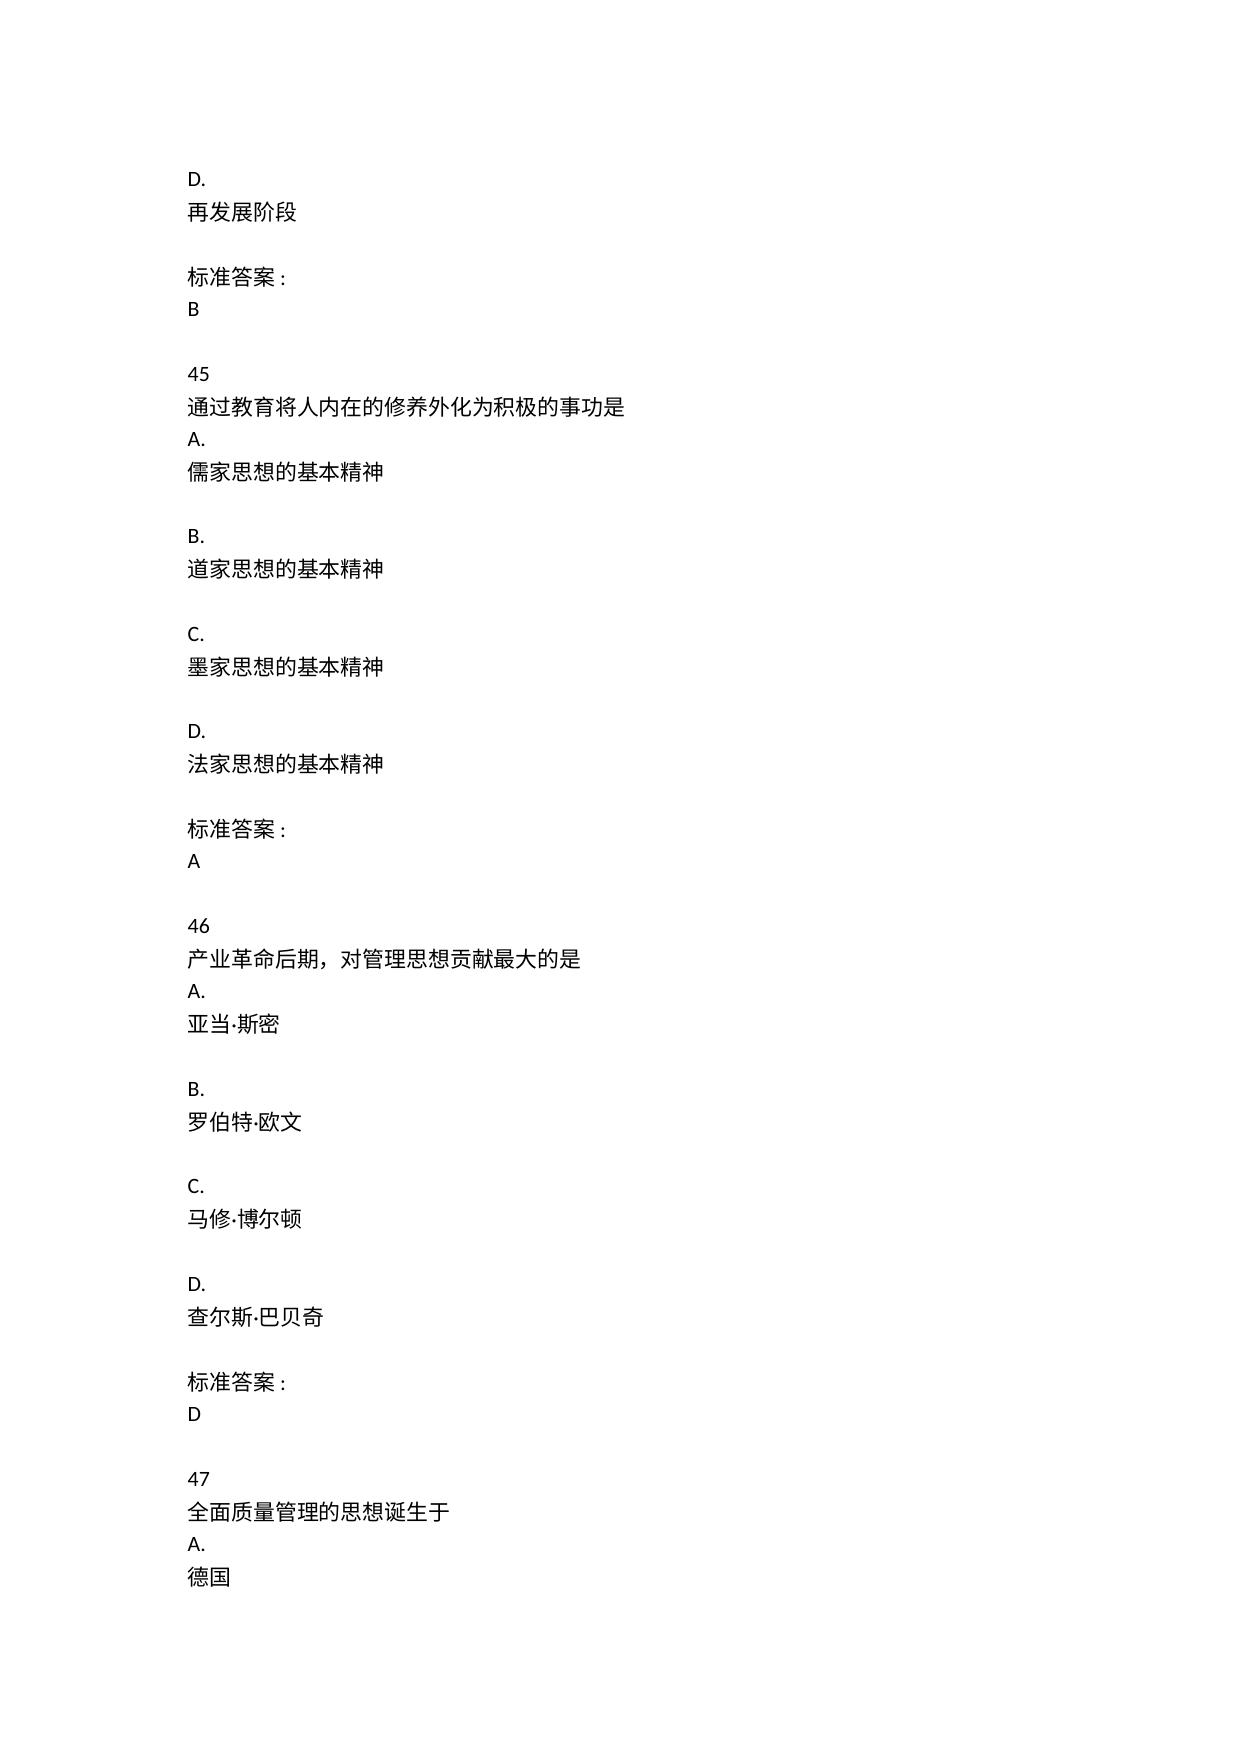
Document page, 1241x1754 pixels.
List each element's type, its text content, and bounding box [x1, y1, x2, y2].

text 产业革命后期，对管理思想贡献最大的是 [187, 942, 1053, 974]
text A. [187, 974, 1053, 1007]
text 再发展阶段 [187, 194, 1053, 227]
text D. [187, 1267, 1053, 1299]
text 道家思想的基本精神 [187, 552, 1053, 584]
text D [187, 1397, 1053, 1429]
text 标准答案 : [187, 812, 1053, 844]
text 47 [187, 1462, 1053, 1494]
text 罗伯特·欧文 [187, 1104, 1053, 1137]
text 查尔斯·巴贝奇 [187, 1299, 1053, 1332]
text 亚当·斯密 [187, 1007, 1053, 1039]
text A. [187, 1527, 1053, 1559]
text 45 [187, 357, 1053, 389]
text 全面质量管理的思想诞生于 [187, 1494, 1053, 1527]
text D. [187, 714, 1053, 747]
text A [187, 844, 1053, 877]
text C. [187, 1169, 1053, 1202]
text B [187, 292, 1053, 324]
text C. [187, 617, 1053, 649]
text 标准答案 : [187, 1364, 1053, 1397]
text 通过教育将人内在的修养外化为积极的事功是 [187, 389, 1053, 422]
text A. [187, 422, 1053, 454]
text B. [187, 519, 1053, 552]
text 墨家思想的基本精神 [187, 649, 1053, 682]
text 46 [187, 909, 1053, 942]
text B. [187, 1072, 1053, 1104]
text 标准答案 : [187, 259, 1053, 292]
text 德国 [187, 1559, 1053, 1592]
text 马修·博尔顿 [187, 1202, 1053, 1234]
text 法家思想的基本精神 [187, 747, 1053, 779]
text 儒家思想的基本精神 [187, 454, 1053, 487]
text D. [187, 162, 1053, 194]
